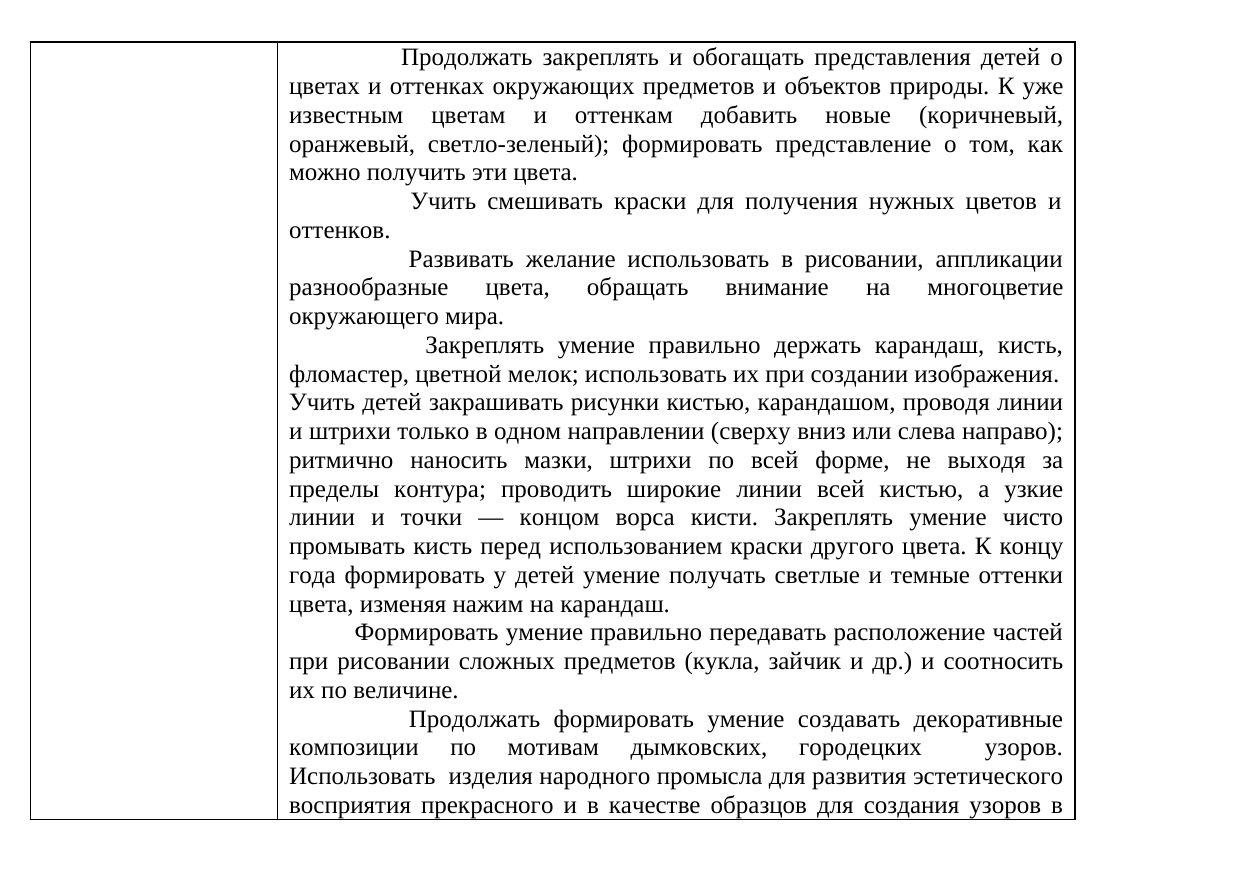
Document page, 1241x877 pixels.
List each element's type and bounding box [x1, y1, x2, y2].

table_cell [31, 43, 277, 819]
table_cell [278, 43, 1074, 819]
